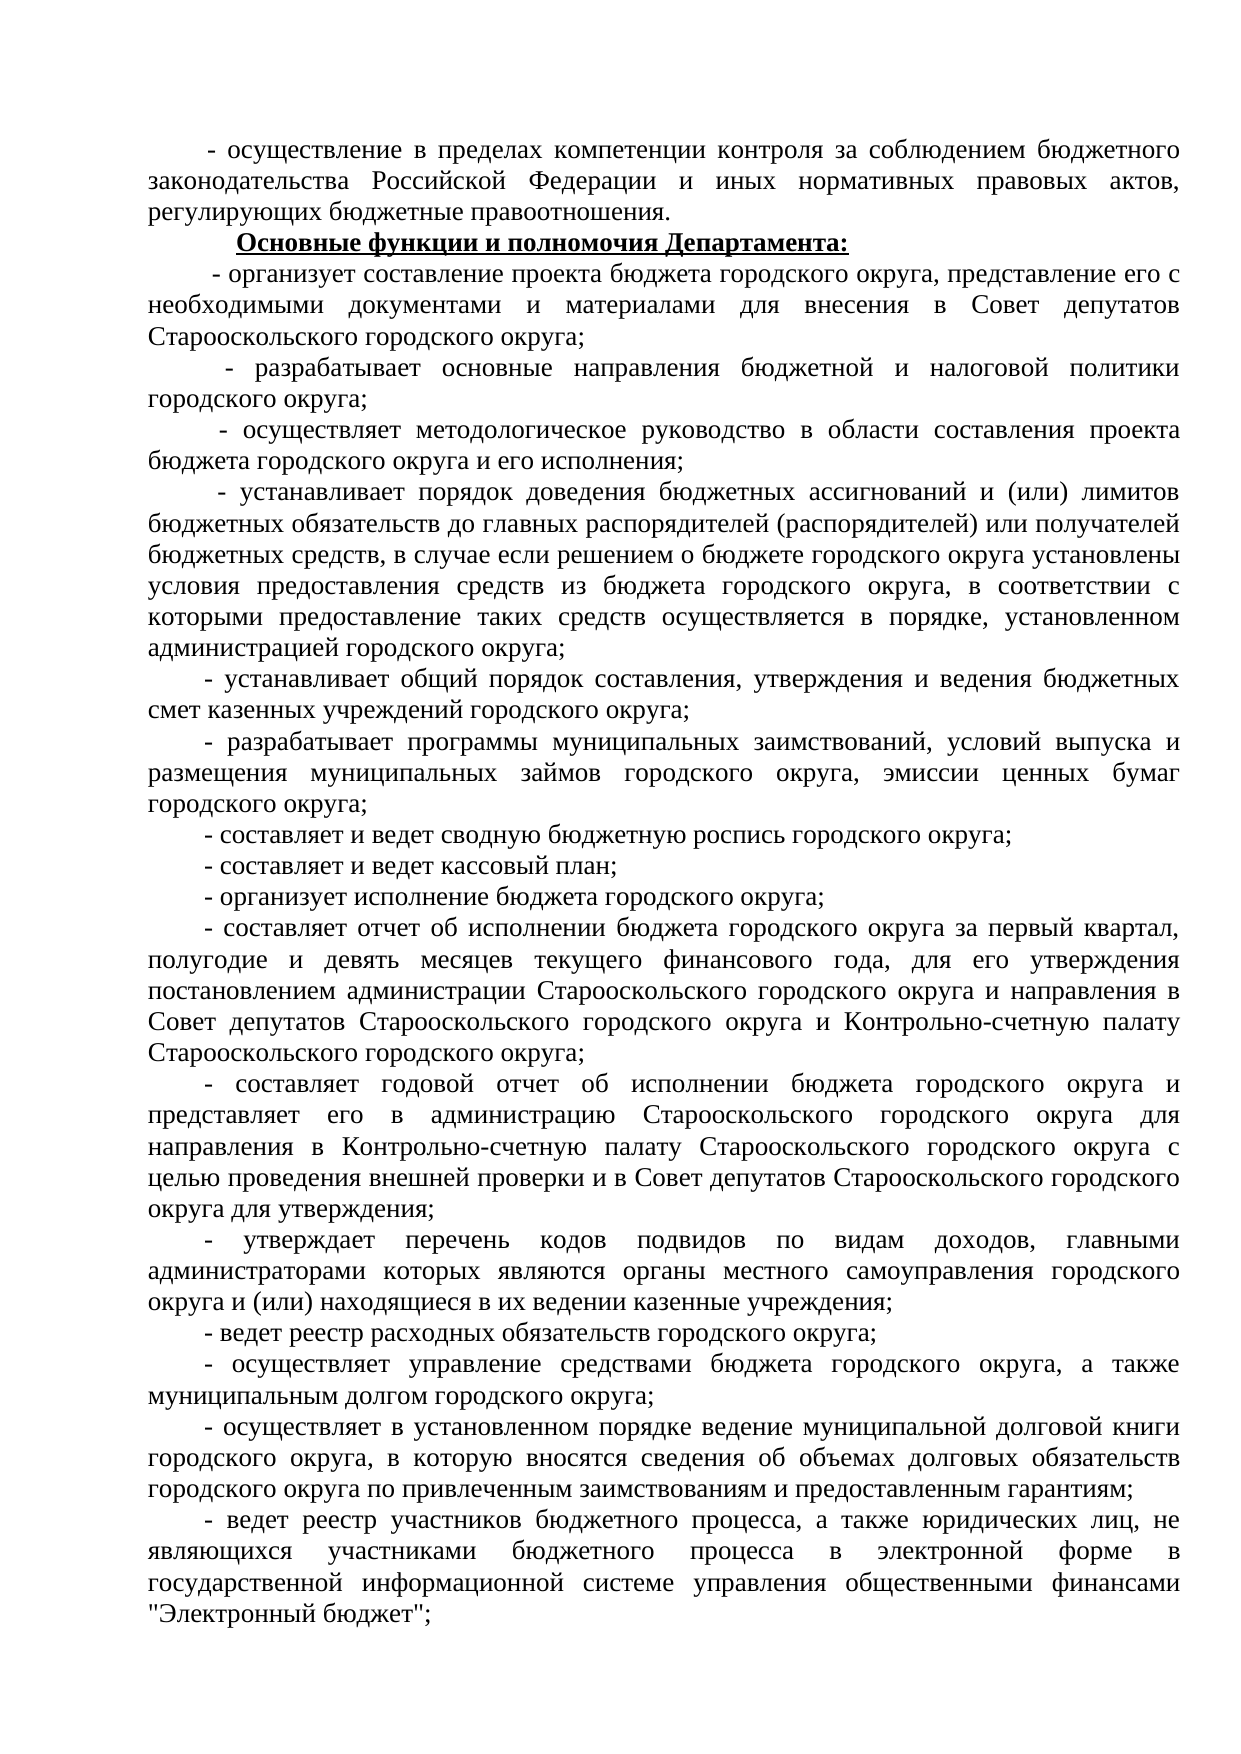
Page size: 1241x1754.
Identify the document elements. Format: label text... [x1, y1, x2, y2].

text - ведет реестр расходных обязательств городского округа; [148, 1316, 1181, 1348]
text - устанавливает порядок доведения бюджетных ассигнований и (или) лимитов бюджетных обязательств до главных распорядителей (распорядителей) или получателей бюджетных средств, в случае если решением о бюджете городского округа установлены условия предоставления средств из бюджета городского округа, в соответствии с которыми предоставление таких средств осуществляется в порядке, установленном администрацией городского округа; [148, 476, 1181, 662]
text - составляет отчет об исполнении бюджета городского округа за первый квартал, полугодие и девять месяцев текущего финансового года, для его утверждения постановлением администрации Старооскольского городского округа и направления в Совет депутатов Старооскольского городского округа и Контрольно-счетную палату Старооскольского городского округа; [148, 912, 1181, 1067]
text - утверждает перечень кодов подвидов по видам доходов, главными администраторами которых являются органы местного самоуправления городского округа и (или) находящиеся в их ведении казенные учреждения; [148, 1223, 1181, 1316]
text - осуществление в пределах компетенции контроля за соблюдением бюджетного законодательства Российской Федерации и иных нормативных правовых актов, регулирующих бюджетные правоотношения. [148, 133, 1181, 226]
text - организует исполнение бюджета городского округа; [148, 880, 1181, 912]
text - осуществляет методологическое руководство в области составления проекта бюджета городского округа и его исполнения; [148, 413, 1181, 476]
text - составляет годовой отчет об исполнении бюджета городского округа и представляет его в администрацию Старооскольского городского округа для направления в Контрольно-счетную палату Старооскольского городского округа с целью проведения внешней проверки и в Совет депутатов Старооскольского городского округа для утверждения; [148, 1067, 1181, 1223]
text - разрабатывает программы муниципальных заимствований, условий выпуска и размещения муниципальных займов городского округа, эмиссии ценных бумаг городского округа; [148, 725, 1181, 818]
text - осуществляет в установленном порядке ведение муниципальной долговой книги городского округа, в которую вносятся сведения об объемах долговых обязательств городского округа по привлеченным заимствованиям и предоставленным гарантиям; [148, 1410, 1181, 1503]
text - устанавливает общий порядок составления, утверждения и ведения бюджетных смет казенных учреждений городского округа; [148, 662, 1181, 725]
text - составляет и ведет кассовый план; [148, 849, 1181, 880]
text Основные функции и полномочия Департамента: [148, 226, 1181, 257]
text - разрабатывает основные направления бюджетной и налоговой политики городского округа; [148, 351, 1181, 413]
text - организует составление проекта бюджета городского округа, представление его с необходимыми документами и материалами для внесения в Совет депутатов Старооскольского городского округа; [148, 257, 1181, 351]
text - осуществляет управление средствами бюджета городского округа, а также муниципальным долгом городского округа; [148, 1348, 1181, 1410]
text - составляет и ведет сводную бюджетную роспись городского округа; [148, 818, 1181, 849]
text - ведет реестр участников бюджетного процесса, а также юридических лиц, не являющихся участниками бюджетного процесса в электронной форме в государственной информационной системе управления общественными финансами "Электронный бюджет"; [148, 1503, 1181, 1628]
